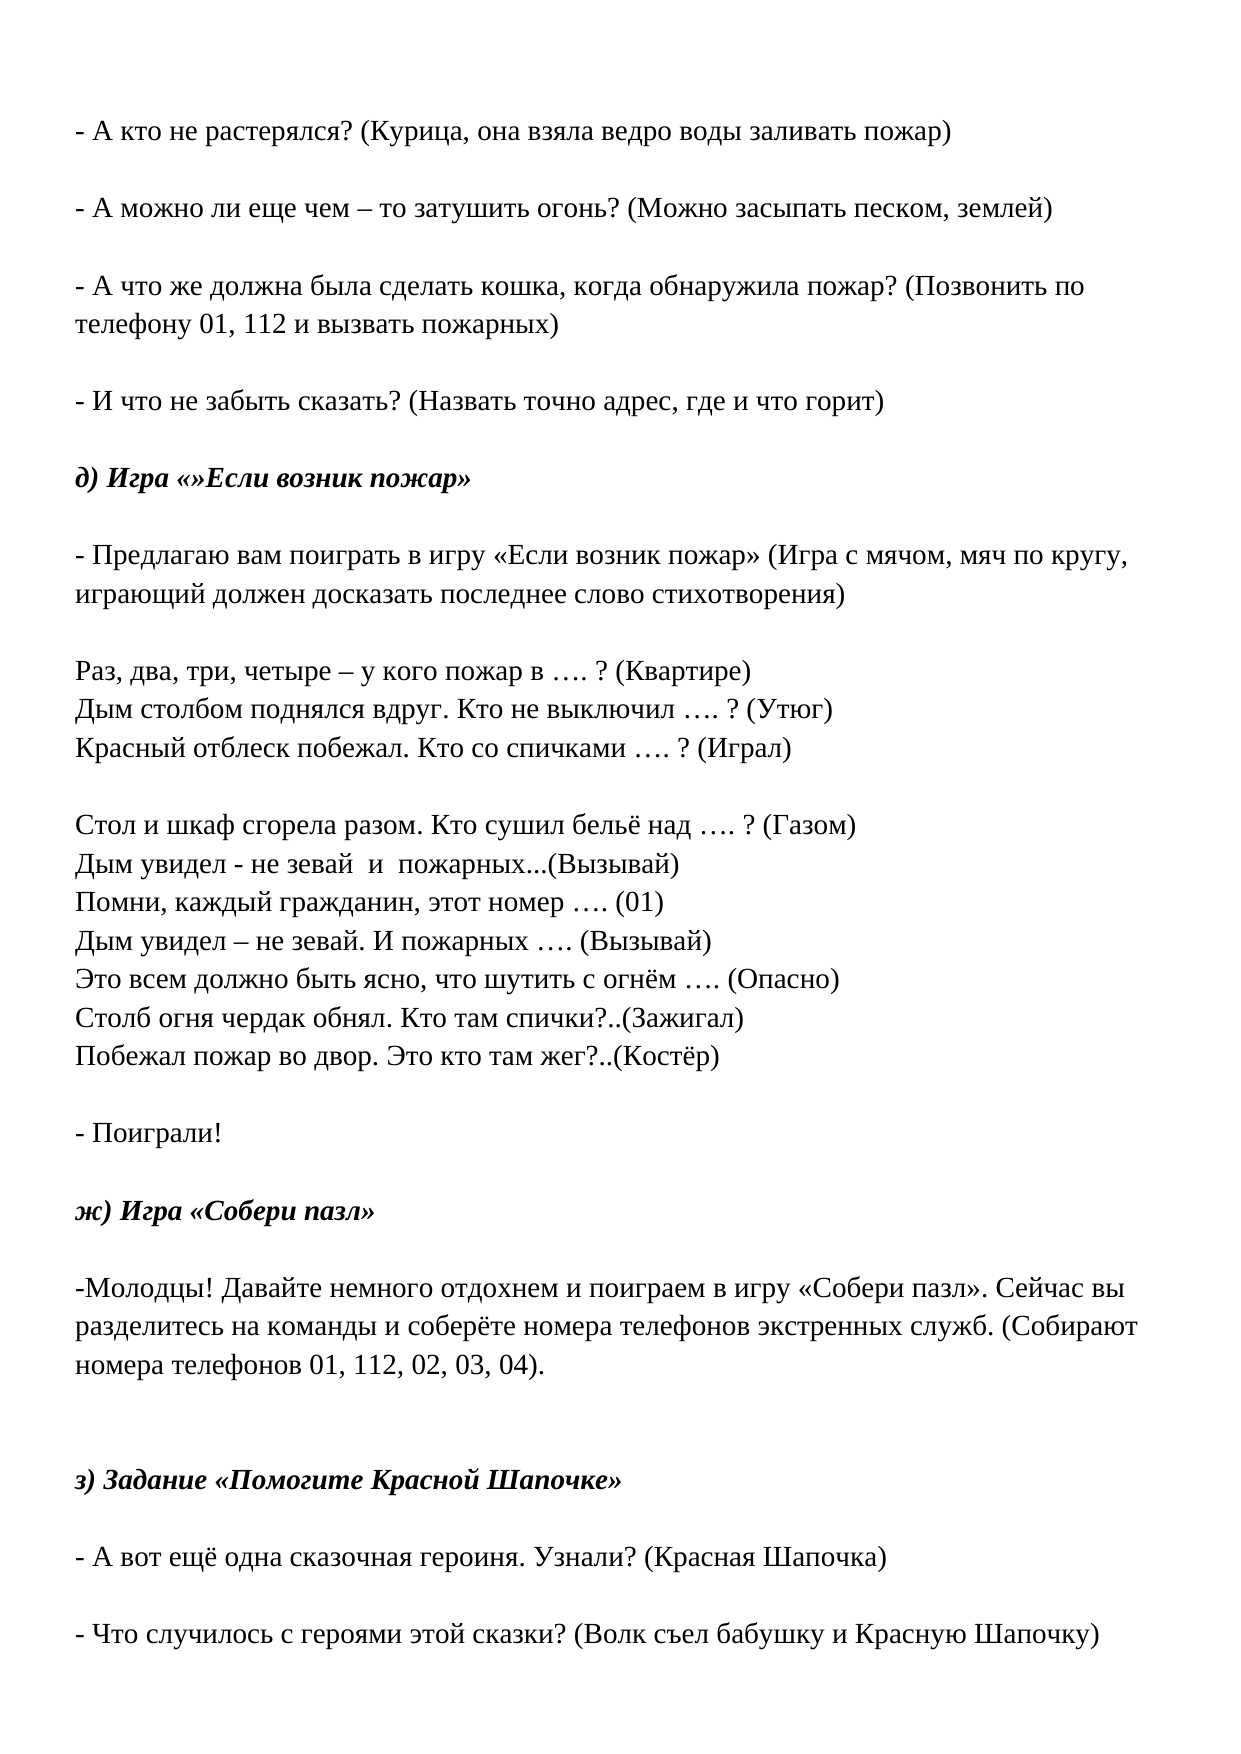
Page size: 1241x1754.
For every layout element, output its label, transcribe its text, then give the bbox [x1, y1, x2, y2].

text - А можно ли еще чем – то затушить огонь? (Можно засыпать песком, землей) [75, 191, 1165, 224]
text - Что случилось с героями этой сказки? (Волк съел бабушку и Красную Шапочку) [75, 1617, 1165, 1650]
text -Молодцы! Давайте немного отдохнем и поиграем в игру «Собери пазл». Сейчас вы разделитесь на команды и соберёте номера телефонов экстренных служб. (Собирают номера телефонов 01, 112, 02, 03, 04). [75, 1270, 1165, 1380]
text Дым столбом поднялся вдруг. Кто не выключил …. ? (Утюг) [75, 692, 1165, 725]
text з) Задание «Помогите Красной Шапочке» [75, 1462, 1165, 1496]
text Раз, два, три, четыре – у кого пожар в …. ? (Квартире) [75, 653, 1165, 687]
text Красный отблеск побежал. Кто со спичками …. ? (Играл) [75, 730, 1165, 764]
text - А что же должна была сделать кошка, когда обнаружила пожар? (Позвонить по телефону 01, 112 и вызвать пожарных) [75, 268, 1165, 340]
text Стол и шкаф сгорела разом. Кто сушил бельё над …. ? (Газом) [75, 807, 1165, 841]
text Побежал пожар во двор. Это кто там жег?..(Костёр) [75, 1038, 1165, 1072]
text - А кто не растерялся? (Курица, она взяла ведро воды заливать пожар) [75, 113, 1165, 147]
text д) Игра «»Если возник пожар» [75, 460, 1165, 494]
text Столб огня чердак обнял. Кто там спички?..(Зажигал) [75, 1000, 1165, 1033]
text Помни, каждый гражданин, этот номер …. (01) [75, 884, 1165, 918]
text Это всем должно быть ясно, что шутить с огнём …. (Опасно) [75, 961, 1165, 995]
text Дым увидел – не зевай. И пожарных …. (Вызывай) [75, 923, 1165, 956]
text - А вот ещё одна сказочная героиня. Узнали? (Красная Шапочка) [75, 1539, 1165, 1573]
text - Поиграли! [75, 1116, 1165, 1149]
text ж) Игра «Собери пазл» [75, 1193, 1165, 1226]
text - И что не забыть сказать? (Назвать точно адрес, где и что горит) [75, 383, 1165, 417]
text Дым увидел - не зевай и пожарных...(Вызывай) [75, 846, 1165, 879]
text - Предлагаю вам поиграть в игру «Если возник пожар» (Игра с мячом, мяч по кругу, играющий должен досказать последнее слово стихотворения) [75, 537, 1165, 609]
